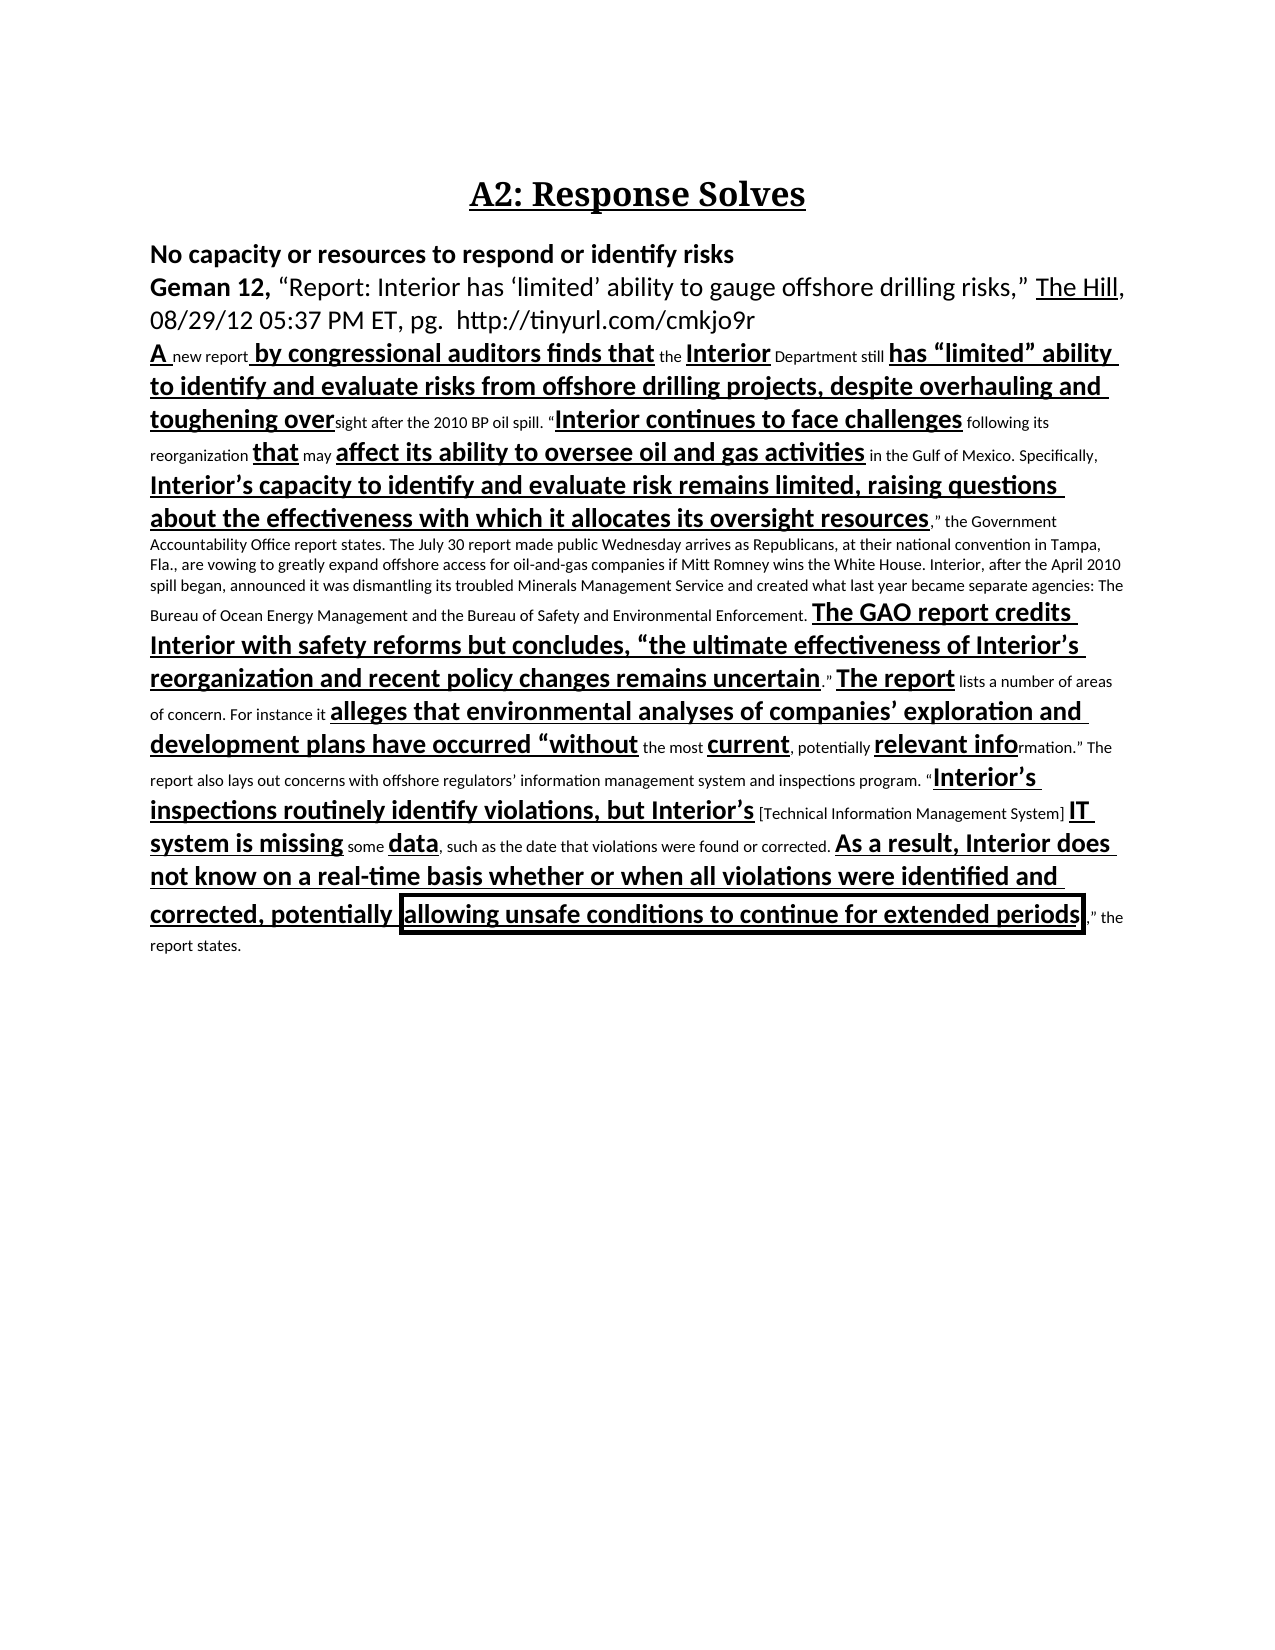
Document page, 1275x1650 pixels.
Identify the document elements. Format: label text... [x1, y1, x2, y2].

text Geman 12, “Report: Interior has ‘limited’ ability to gauge offshore drilling risks,” The Hill, 08/29/12 05:37 PM ET, pg. http://tinyurl.com/cmkjo9r [150, 270, 1125, 336]
subtitle No capacity or resources to respond or identify risks [150, 237, 1125, 270]
text A new report by congressional auditors finds that the Interior Department still has “limited” ability to identify and evaluate risks from offshore drilling projects, despite overhauling and toughening oversight after the 2010 BP oil spill. “Interior continues to face challenges following its reorganization that may affect its ability to oversee oil and gas activities in the Gulf of Mexico. Specifically, Interior’s capacity to identify and evaluate risk remains limited, raising questions about the effectiveness with which it allocates its oversight resources,” the Government Accountability Office report states. The July 30 report made public Wednesday arrives as Republicans, at their national convention in Tampa, Fla., are vowing to greatly expand offshore access for oil-and-gas companies if Mitt Romney wins the White House. Interior, after the April 2010 spill began, announced it was dismantling its troubled Minerals Management Service and created what last year became separate agencies: The Bureau of Ocean Energy Management and the Bureau of Safety and Environmental Enforcement. The GAO report credits Interior with safety reforms but concludes, “the ultimate effectiveness of Interior’s reorganization and recent policy changes remains uncertain.” The report lists a number of areas of concern. For instance it alleges that environmental analyses of companies’ exploration and development plans have occurred “without the most current, potentially relevant information.” The report also lays out concerns with offshore regulators’ information management system and inspections program. “Interior’s inspections routinely identify violations, but Interior’s [Technical Information Management System] IT system is missing some data, such as the date that violations were found or corrected. As a result, Interior does not know on a real-time basis whether or when all violations were identified and corrected, potentially allowing unsafe conditions to continue for extended periods,” the report states. [150, 336, 1125, 955]
subtitle A2: Response Solves [150, 171, 1125, 216]
